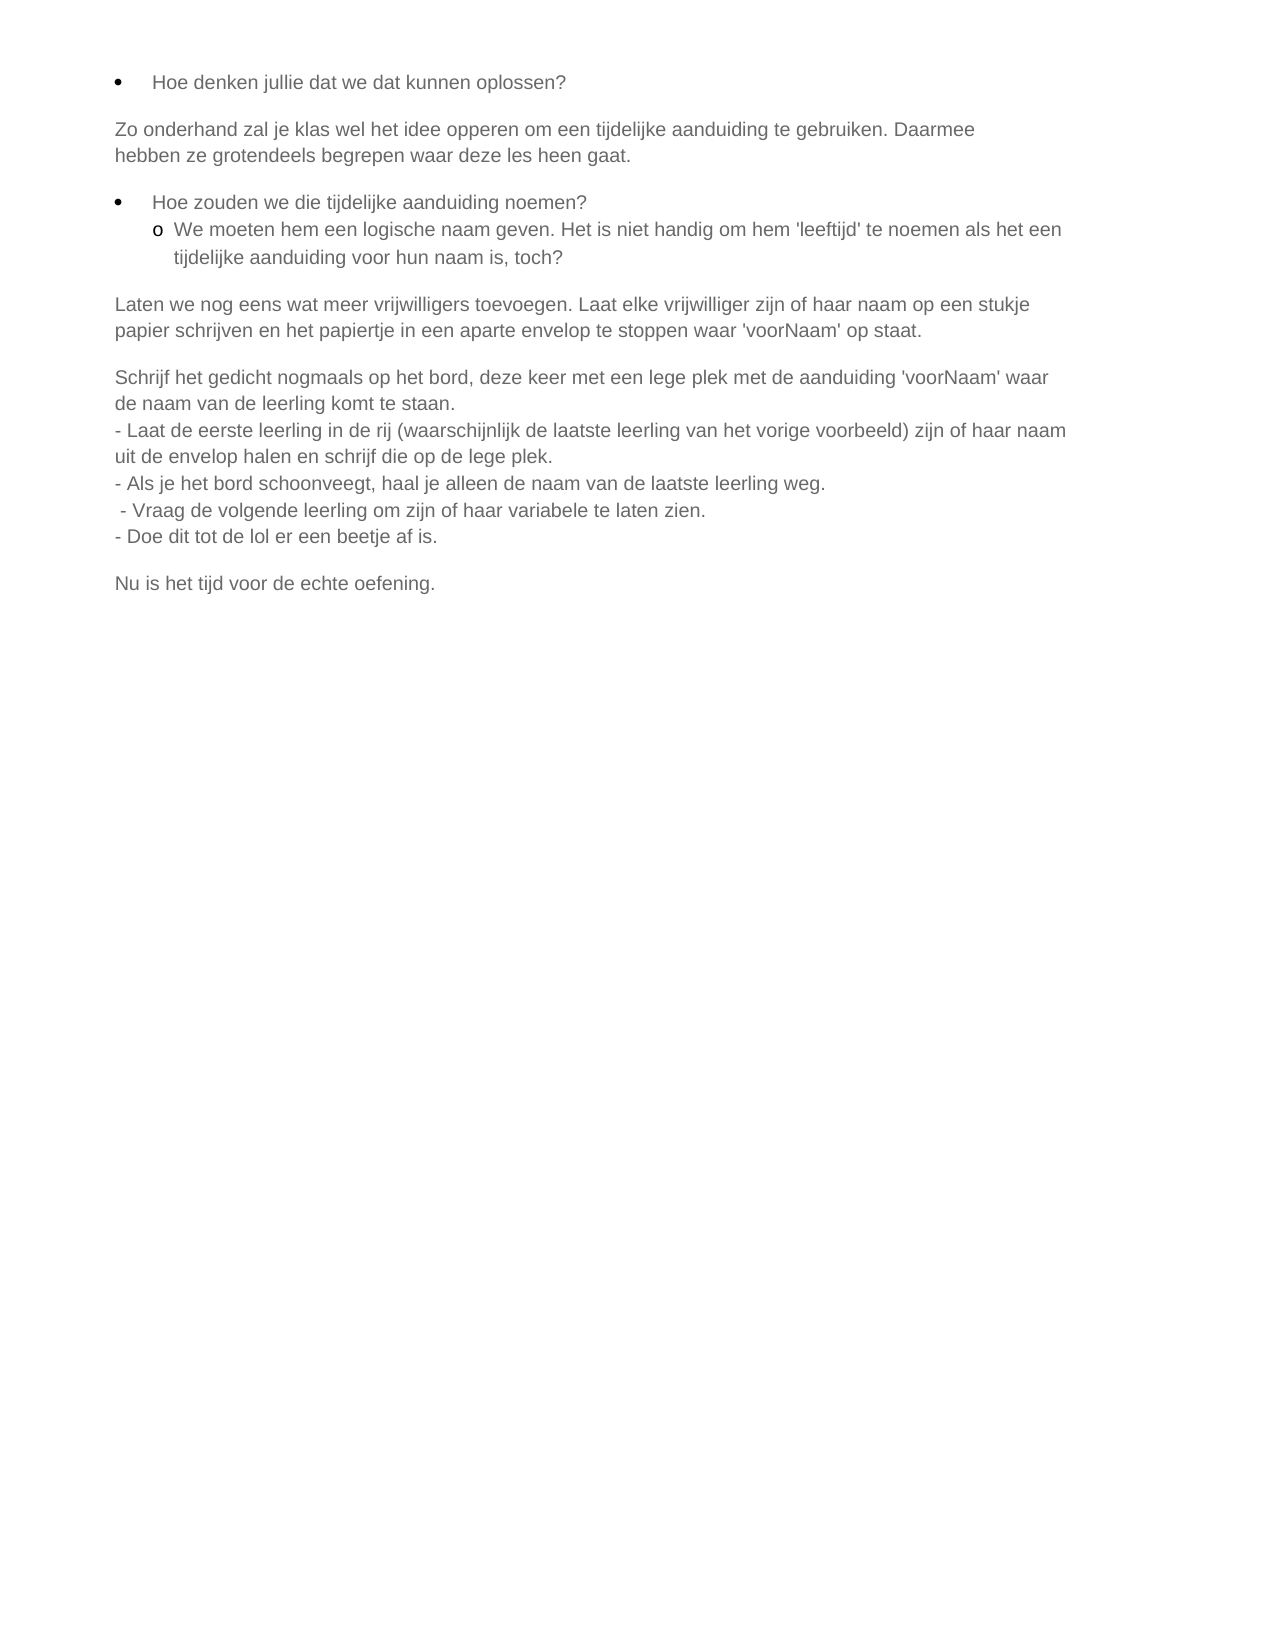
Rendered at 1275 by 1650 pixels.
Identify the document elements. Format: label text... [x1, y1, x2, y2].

list Hoe denken jullie dat we dat kunnen oplossen? [114, 71, 1075, 94]
text Zo onderhand zal je klas wel het idee opperen om een tijdelijke aanduiding te gebruiken. Daarmee hebben ze grotendeels begrepen waar deze les heen gaat. [114, 118, 1037, 167]
list Hoe zouden we die tijdelijke aanduiding noemen? [114, 191, 1075, 213]
text - Als je het bord schoonveegt, haal je alleen de naam van de laatste leerling weg. [114, 472, 1075, 494]
text Schrijf het gedicht nogmaals op het bord, deze keer met een lege plek met de aanduiding 'voorNaam' waar de naam van de leerling komt te staan. [114, 366, 1075, 415]
text - Vraag de volgende leerling om zijn of haar variabele te laten zien. [114, 498, 1075, 521]
text - Doe dit tot de lol er een beetje af is. [114, 525, 1075, 548]
list We moeten hem een logische naam geven. Het is niet handig om hem 'leeftijd' te noemen als het een tijdelijke aanduiding voor hun naam is, toch? [152, 217, 1075, 268]
text Nu is het tijd voor de echte oefening. [114, 572, 1075, 594]
text - Laat de eerste leerling in de rij (waarschijnlijk de laatste leerling van het vorige voorbeeld) zijn of haar naam uit de envelop halen en schrijf die op de lege plek. [114, 419, 1075, 468]
text Laten we nog eens wat meer vrijwilligers toevoegen. Laat elke vrijwilliger zijn of haar naam op een stukje papier schrijven en het papiertje in een aparte envelop te stoppen waar 'voorNaam' op staat. [114, 292, 1075, 342]
